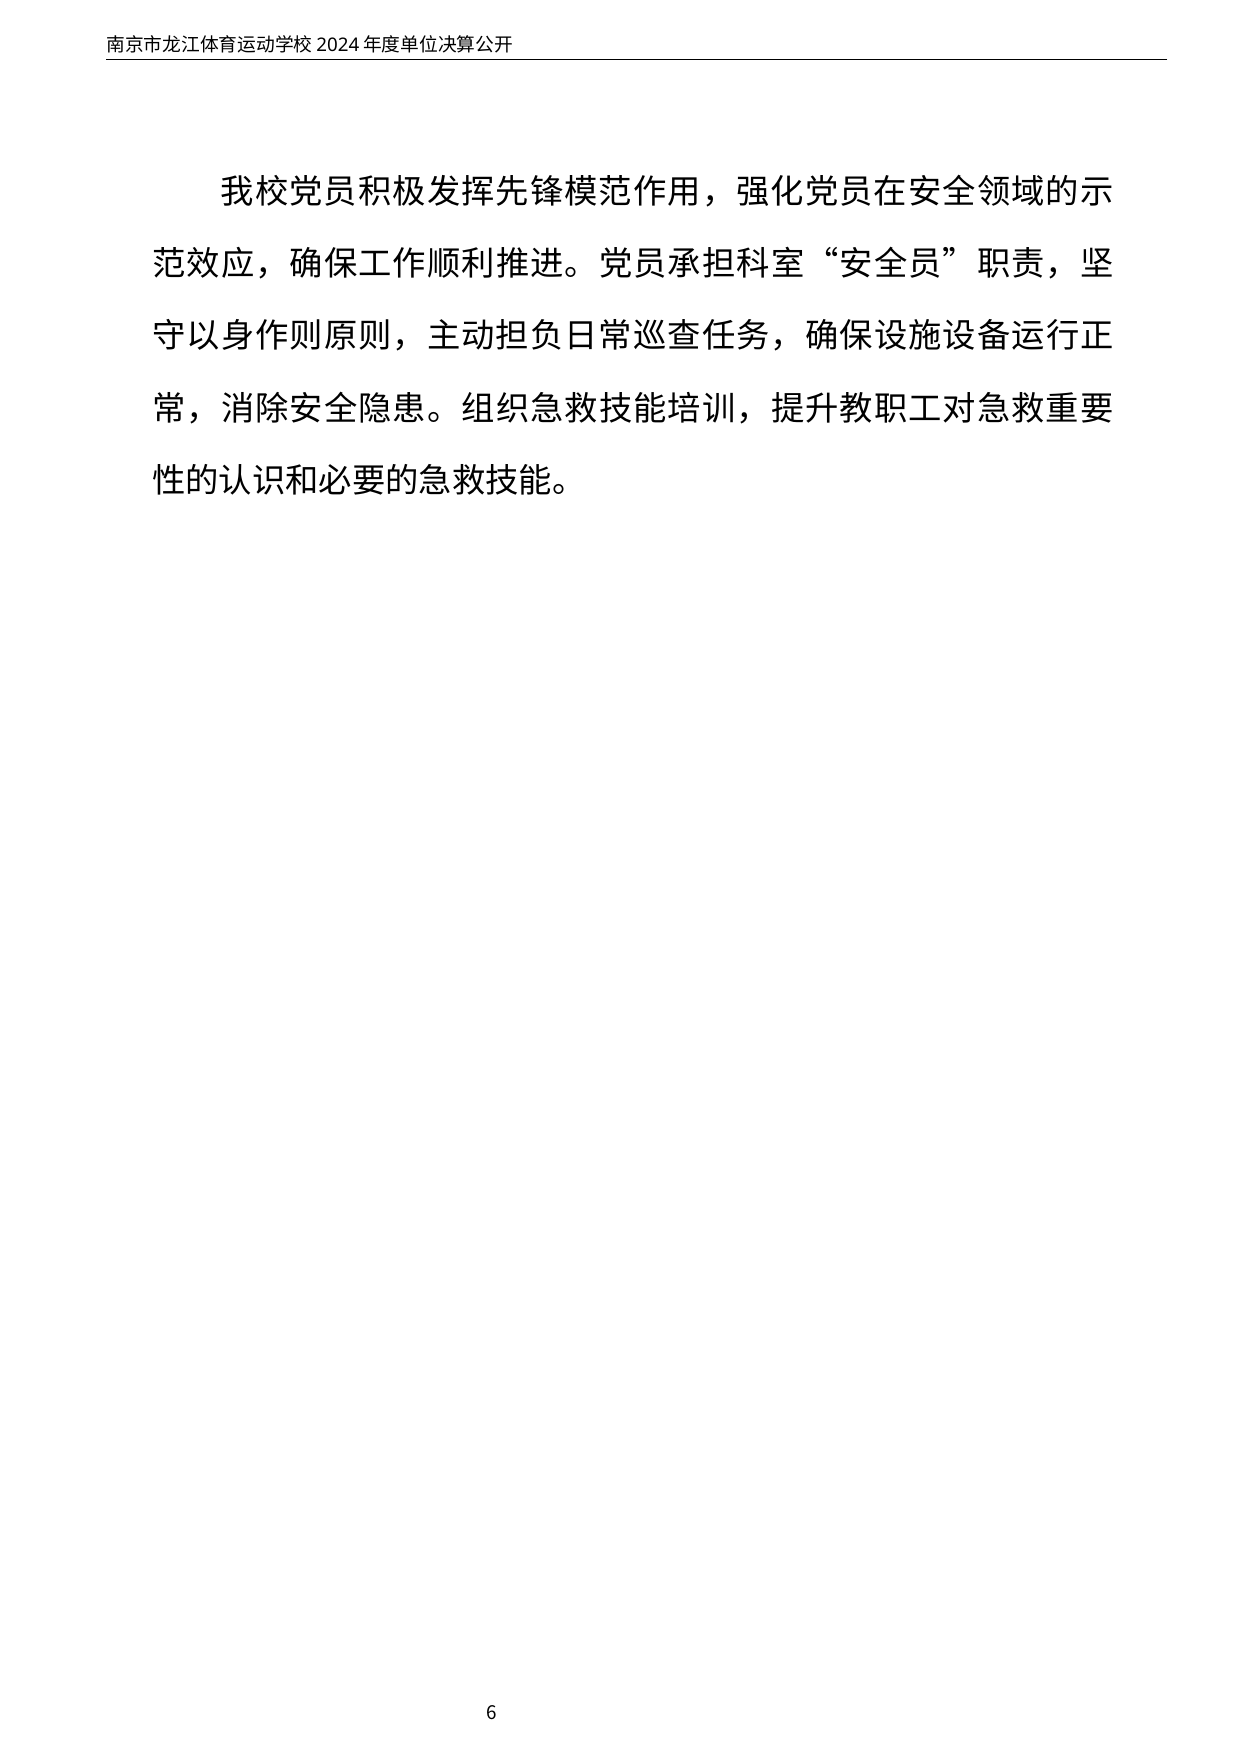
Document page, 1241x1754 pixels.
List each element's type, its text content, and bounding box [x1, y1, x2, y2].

text 我校党员积极发挥先锋模范作用，强化党员在安全领域的示范效应，确保工作顺利推进。党员承担科室“安全员”职责，坚守以身作则原则，主动担负日常巡查任务，确保设施设备运行正常，消除安全隐患。组织急救技能培训，提升教职工对急救重要性的认识和必要的急救技能。 [152, 164, 1115, 502]
